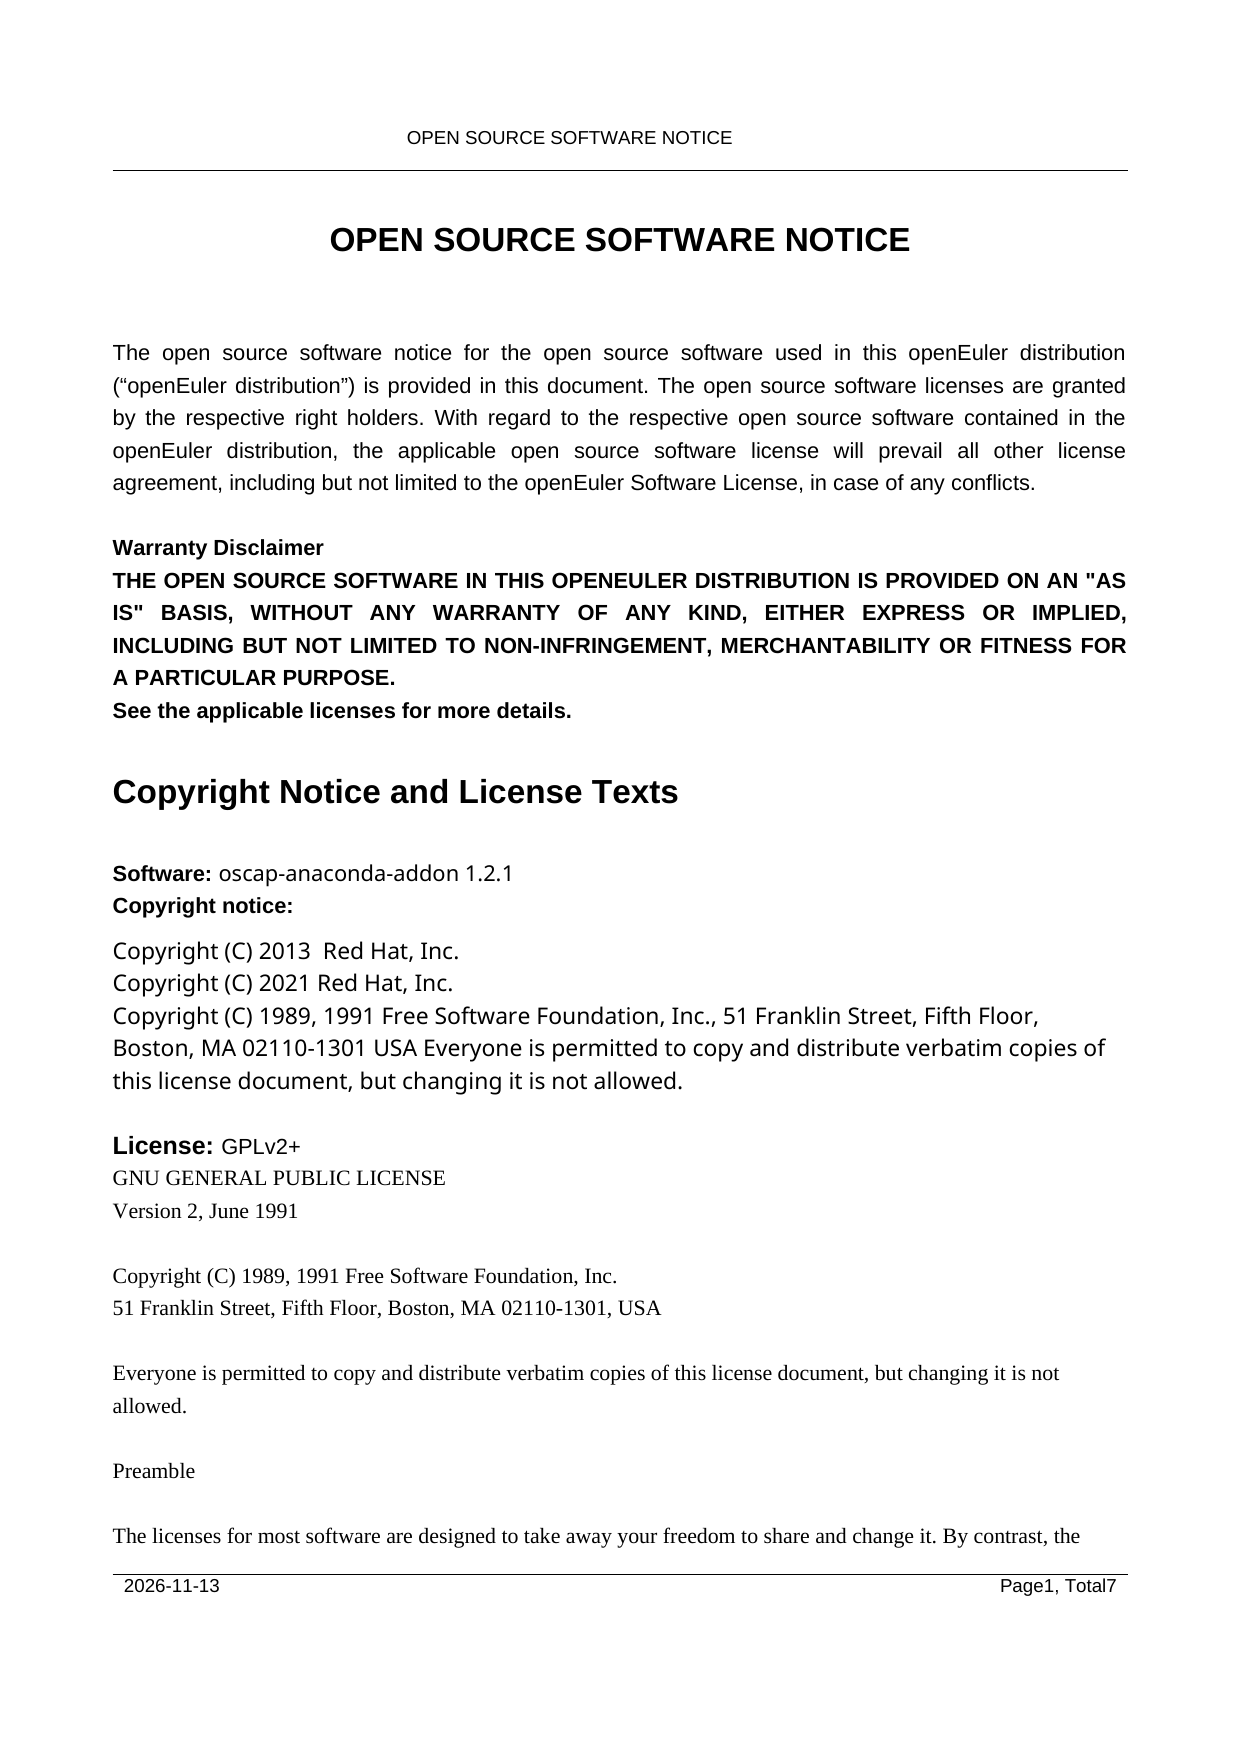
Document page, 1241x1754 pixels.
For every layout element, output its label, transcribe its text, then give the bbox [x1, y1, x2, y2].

text Copyright notice: [112, 889, 1128, 921]
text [112, 1161, 1128, 1551]
title Software: oscap-anaconda-addon 1.2.1 [112, 856, 1128, 889]
text Warranty Disclaimer [112, 531, 1128, 564]
text License: GPLv2+ [112, 1129, 1128, 1161]
text THE OPEN SOURCE SOFTWARE IN THIS OPENEULER DISTRIBUTION IS PROVIDED ON AN "AS IS" BASIS, WITHOUT ANY WARRANTY OF ANY KIND, EITHER EXPRESS OR IMPLIED, INCLUDING BUT NOT LIMITED TO NON-INFRINGEMENT, MERCHANTABILITY OR FITNESS FOR A PARTICULAR PURPOSE. See the applicable licenses for more details. [112, 564, 1128, 726]
text The open source software notice for the open source software used in this openEuler distribution (“openEuler distribution”) is provided in this document. The open source software licenses are granted by the respective right holders. With regard to the respective open source software contained in the openEuler distribution, the applicable open source software license will prevail all other license agreement, including but not limited to the openEuler Software License, in case of any conflicts. [112, 336, 1128, 499]
text Copyright (C) 2013 Red Hat, Inc. Copyright (C) 2021 Red Hat, Inc. Copyright (C) 1989, 1991 Free Software Foundation, Inc., 51 Franklin Street, Fifth Floor, Boston, MA 02110-1301 USA Everyone is permitted to copy and distribute verbatim copies of this license document, but changing it is not allowed. [112, 934, 1128, 1129]
text OPEN SOURCE SOFTWARE NOTICE [112, 206, 1128, 271]
text Copyright Notice and License Texts [112, 759, 1128, 824]
